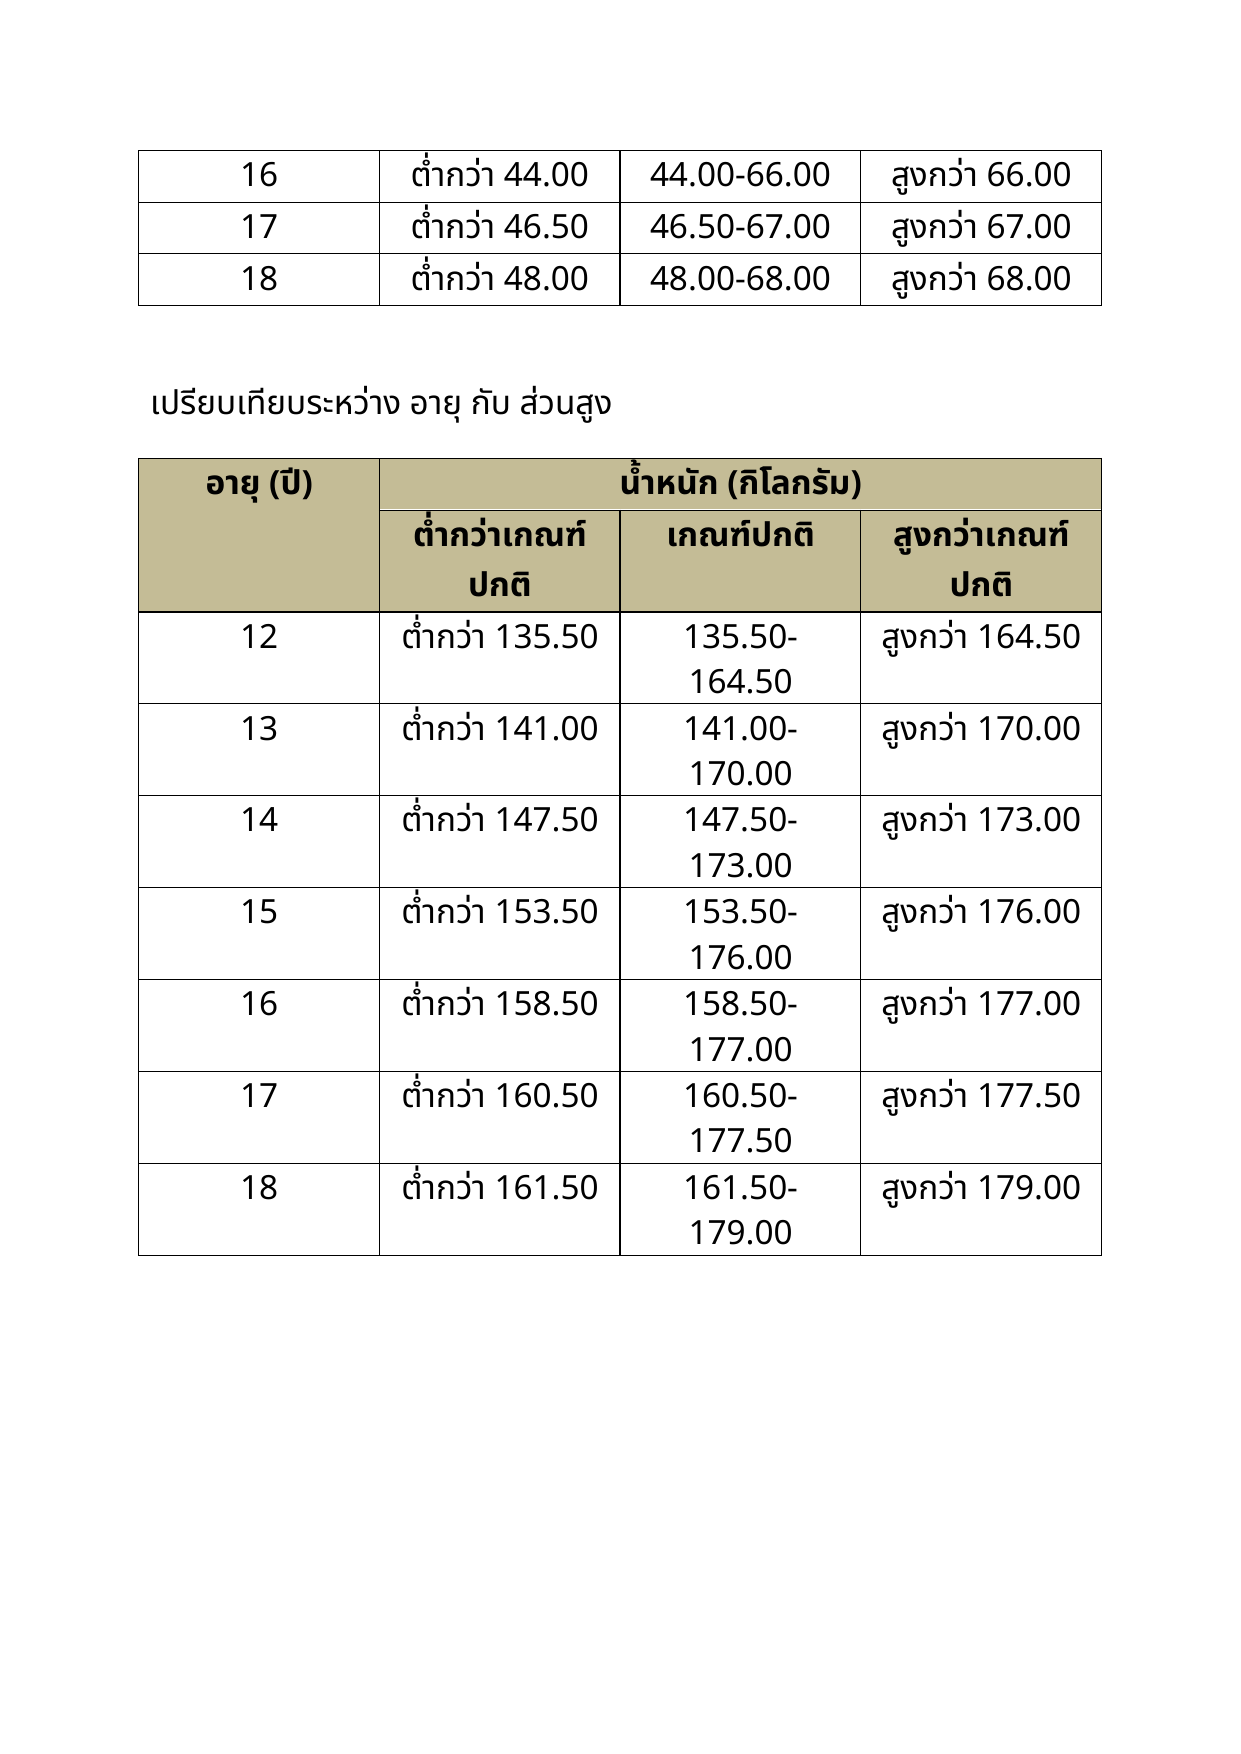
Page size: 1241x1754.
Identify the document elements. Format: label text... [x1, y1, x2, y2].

table_cell 141.00-170.00 [621, 704, 860, 795]
table_cell 46.50-67.00 [621, 203, 860, 253]
table_cell ต่ำกว่า 161.50 [380, 1164, 619, 1254]
table_cell สูงกว่า 164.50 [861, 613, 1101, 703]
table_cell 153.50-176.00 [621, 888, 860, 979]
table_cell ต่ำกว่า 135.50 [380, 613, 619, 703]
table_cell สูงกว่า 179.00 [861, 1164, 1101, 1254]
table_cell 14 [139, 796, 379, 887]
table_cell ต่ำกว่า 158.50 [380, 980, 619, 1071]
table_cell ต่ำกว่า 147.50 [380, 796, 619, 887]
table_cell สูงกว่า 173.00 [861, 796, 1101, 887]
table_cell 18 [139, 1164, 379, 1254]
table_cell ต่ำกว่า 141.00 [380, 704, 619, 795]
table_cell 158.50-177.00 [621, 980, 860, 1071]
table_cell 160.50-177.50 [621, 1072, 860, 1163]
table_cell 147.50-173.00 [621, 796, 860, 887]
table_cell ต่ำกว่าเกณฑ์ปกติ [380, 511, 619, 611]
text เปรียบเทียบระหว่าง อายุ กับ ส่วนสูง [150, 379, 1090, 429]
table_cell เกณฑ์ปกติ [621, 511, 860, 611]
table_cell ต่ำกว่า 46.50 [380, 203, 619, 253]
table_cell 17 [139, 1072, 379, 1163]
table_cell 48.00-68.00 [621, 254, 860, 305]
table_cell 44.00-66.00 [621, 151, 860, 202]
table_cell สูงกว่า 170.00 [861, 704, 1101, 795]
table_cell 13 [139, 704, 379, 795]
table_cell สูงกว่า 68.00 [861, 254, 1101, 305]
table_cell สูงกว่า 66.00 [861, 151, 1101, 202]
table_cell 15 [139, 888, 379, 979]
table_cell สูงกว่าเกณฑ์ปกติ [861, 511, 1101, 611]
table_cell สูงกว่า 176.00 [861, 888, 1101, 979]
table_header อายุ (ปี) [139, 459, 379, 611]
table_cell 17 [139, 203, 379, 253]
table_cell 135.50-164.50 [621, 613, 860, 703]
table_cell 12 [139, 613, 379, 703]
table_cell 161.50-179.00 [621, 1164, 860, 1254]
table_cell สูงกว่า 177.50 [861, 1072, 1101, 1163]
table_cell ต่ำกว่า 48.00 [380, 254, 619, 305]
table_cell 18 [139, 254, 379, 305]
table_cell 16 [139, 980, 379, 1071]
table_cell สูงกว่า 177.00 [861, 980, 1101, 1071]
table_cell 16 [139, 151, 379, 202]
table_cell ต่ำกว่า 153.50 [380, 888, 619, 979]
table_cell ต่ำกว่า 44.00 [380, 151, 619, 202]
table_cell สูงกว่า 67.00 [861, 203, 1101, 253]
table_cell ต่ำกว่า 160.50 [380, 1072, 619, 1163]
table_header น้ำหนัก (กิโลกรัม) [380, 459, 1101, 509]
